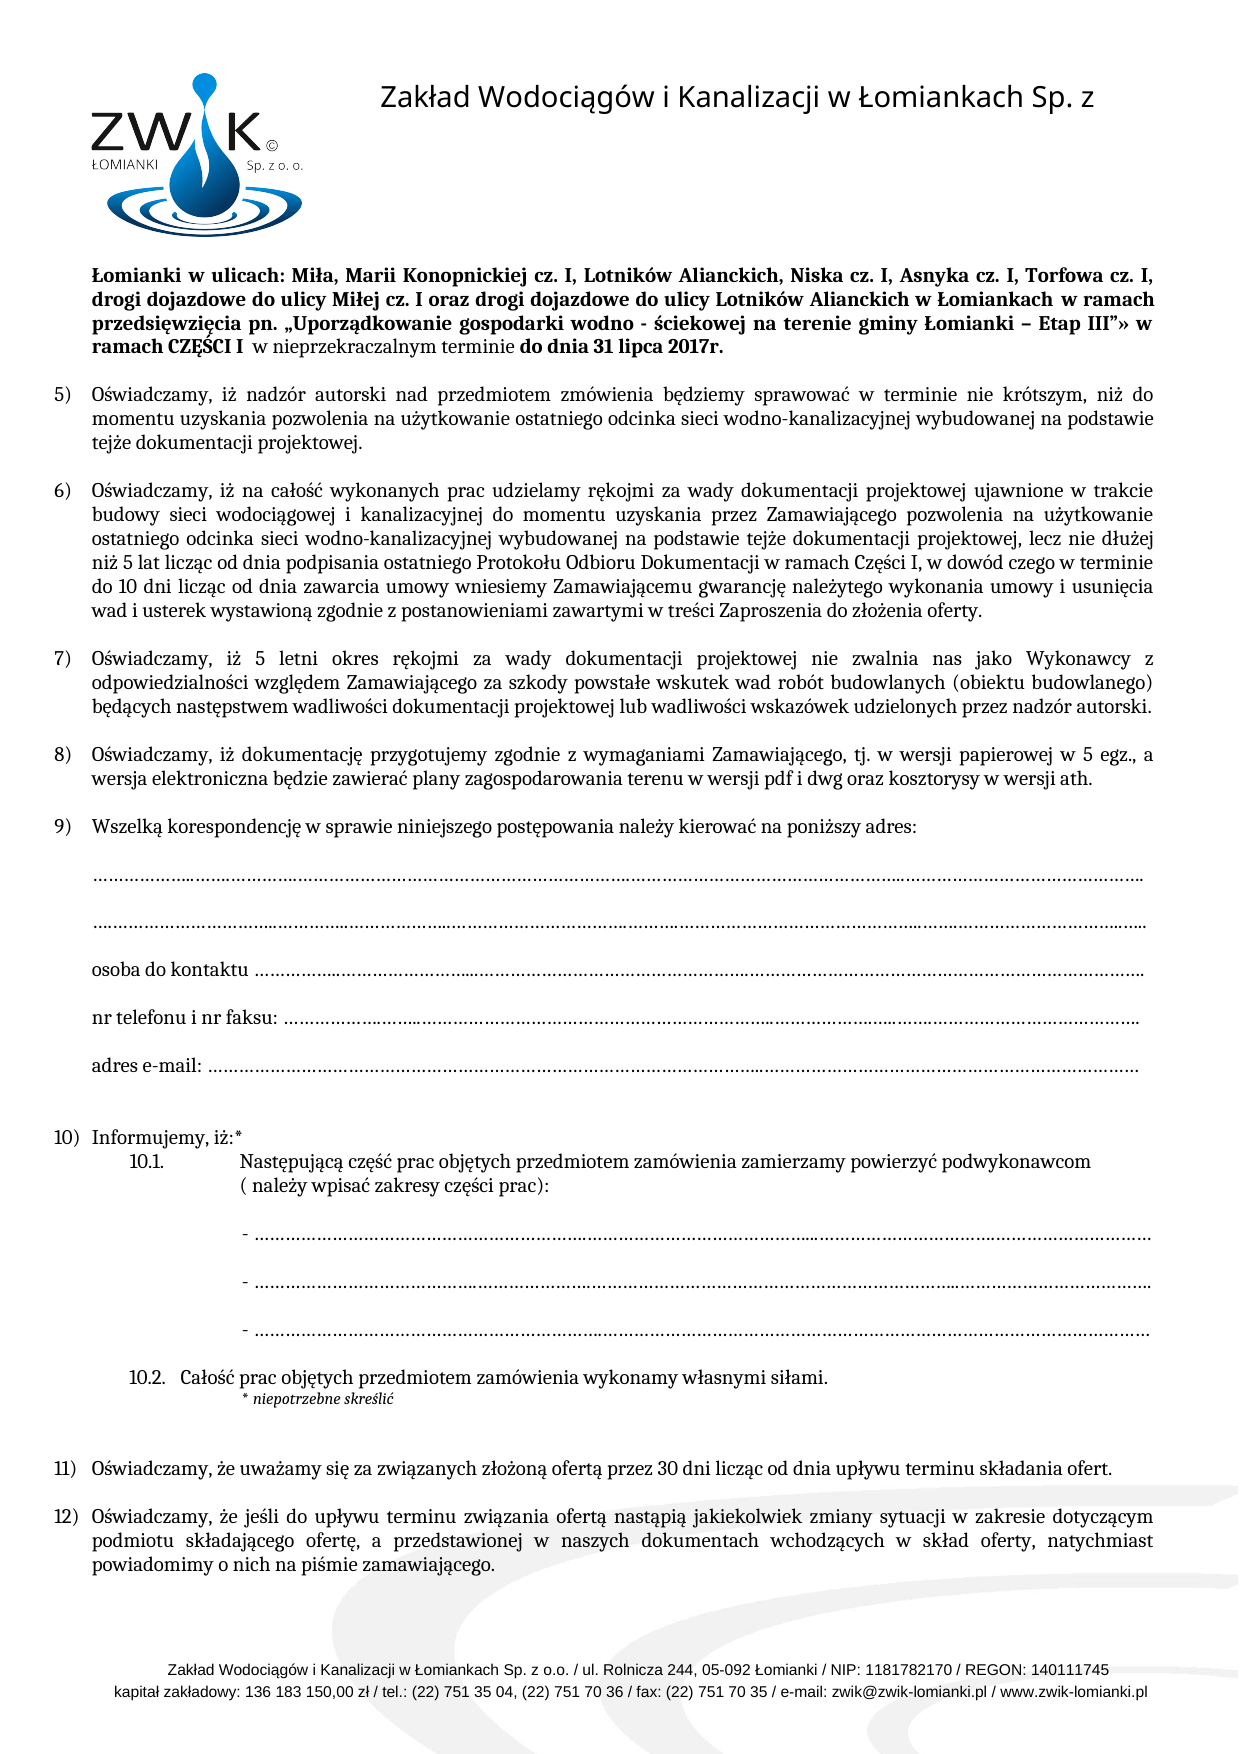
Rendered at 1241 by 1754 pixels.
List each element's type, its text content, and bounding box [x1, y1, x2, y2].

picture [91, 73, 304, 239]
list Informujemy, iż:* [54, 1126, 1155, 1150]
list Oświadczamy, iż nadzór autorski nad przedmiotem zmówienia będziemy sprawować w terminie nie krótszym, niż do momentu uzyskania pozwolenia na użytkowanie ostatniego odcinka sieci wodno-kanalizacyjnej wybudowanej na podstawie tejże dokumentacji projektowej. [54, 383, 1155, 455]
list Oświadczamy, iż 5 letni okres rękojmi za wady dokumentacji projektowej nie zwalnia nas jako Wykonawcy z odpowiedzialności względem Zamawiającego za szkody powstałe wskutek wad robót budowlanych (obiektu budowlanego) będących następstwem wadliwości dokumentacji projektowej lub wadliwości wskazówek udzielonych przez nadzór autorski. [54, 647, 1155, 718]
text - ……………………………………………………….……………………………………...…………………………….………………………… [167, 1222, 1155, 1246]
list Oświadczamy, iż dokumentację przygotujemy zgodnie z wymaganiami Zamawiającego, tj. w wersji papierowej w 5 egz., a wersja elektroniczna będzie zawierać plany zagospodarowania terenu w wersji pdf i dwg oraz kosztorysy w wersji ath. [54, 742, 1155, 790]
text nr telefonu i nr faksu: ……………….……..…………………………………………………………..……………….…..…….…………………………………. [92, 1006, 1155, 1030]
text - …………………………………….………………….……………………………………………………………..………………………………. [167, 1269, 1155, 1293]
text ( należy wpisać zakresy części prac): [129, 1174, 1155, 1198]
text 10.1. Następującą część prac objętych przedmiotem zamówienia zamierzamy powierzyć podwykonawcom [129, 1150, 1155, 1174]
list Oświadczamy, że uważamy się za związanych złożoną ofertą przez 30 dni licząc od dnia upływu terminu składania ofert. [54, 1456, 1155, 1480]
text ….…………………………..…………..………………..…………………………….……….………………………………………..…….…………………………..….. [92, 910, 1155, 934]
picture [331, 1484, 1239, 1754]
list Oświadczamy, że jeśli do upływu terminu związania ofertą nastąpią jakiekolwiek zmiany sytuacji w zakresie dotyczącym podmiotu składającego ofertę, a przedstawionej w naszych dokumentach wchodzących w skład oferty, natychmiast powiadomimy o nich na piśmie zamawiającego. [54, 1504, 1155, 1576]
text 10.2. Całość prac objętych przedmiotem zamówienia wykonamy własnymi siłami. [92, 1365, 1155, 1389]
list Oświadczamy, iż na całość wykonanych prac udzielamy rękojmi za wady dokumentacji projektowej ujawnione w trakcie budowy sieci wodociągowej i kanalizacyjnej do momentu uzyskania przez Zamawiającego pozwolenia na użytkowanie ostatniego odcinka sieci wodno-kanalizacyjnej wybudowanej na podstawie tejże dokumentacji projektowej, lecz nie dłużej niż 5 lat licząc od dnia podpisania ostatniego Protokołu Odbioru Dokumentacji w ramach Części I, w dowód czego w terminie do 10 dni licząc od dnia zawarcia umowy wniesiemy Zamawiającemu gwarancję należytego wykonania umowy i usunięcia wad i usterek wystawioną zgodnie z postanowieniami zawartymi w treści Zaproszenia do złożenia oferty. [54, 479, 1155, 623]
text osoba do kontaktu ……………..……………………...…………………………………………….…………………………………………………………………. [92, 958, 1155, 982]
text ………………..…….………….……………………………………………………….……………………………………………..………………………………………. [92, 862, 1155, 886]
list Wszelką korespondencję w sprawie niniejszego postępowania należy kierować na poniższy adres: [54, 814, 1155, 838]
text adres e-mail: ……………………………………………………………………………………………..……………………………………………………………… [92, 1054, 1155, 1078]
text - ………………………………………………………….…………………………………………………………………………………………… [167, 1317, 1155, 1341]
text * niepotrzebne skreślić [167, 1389, 1155, 1408]
